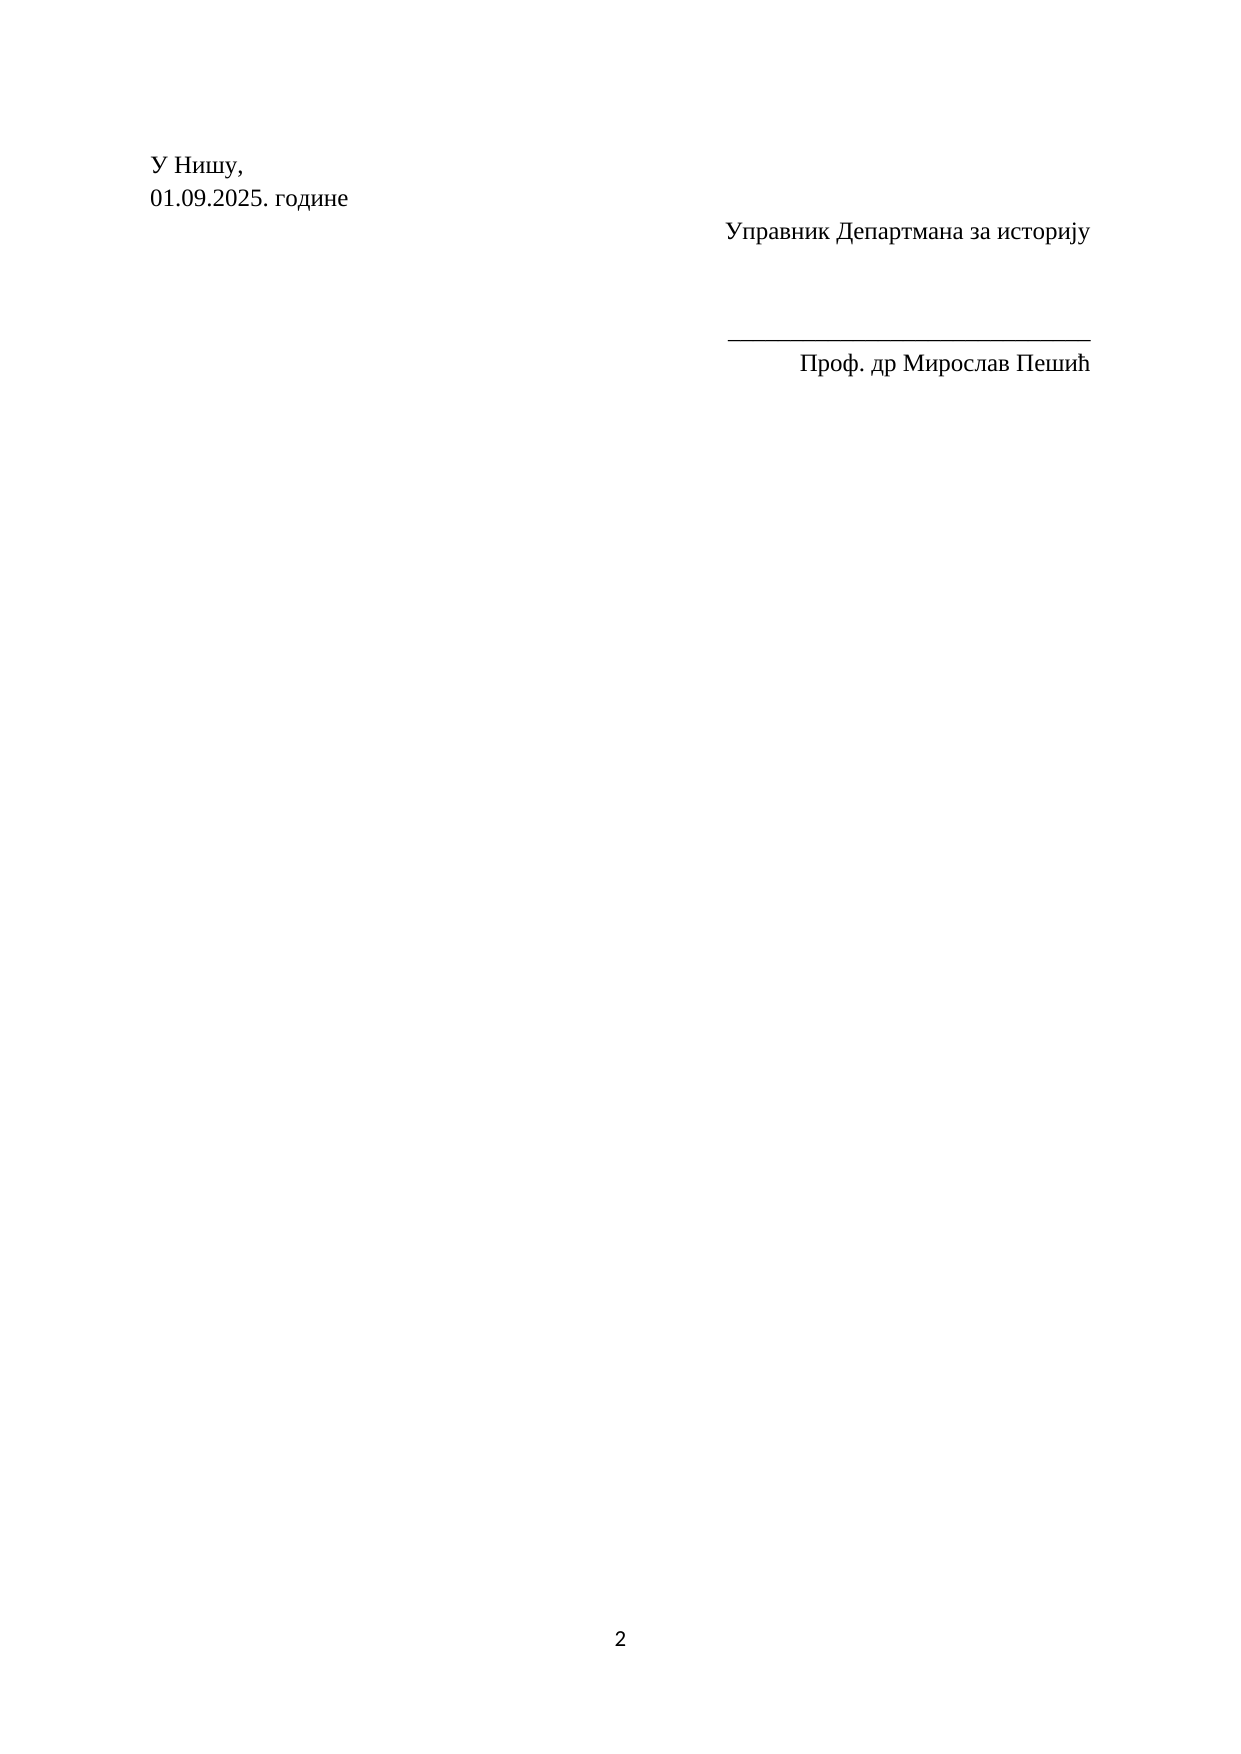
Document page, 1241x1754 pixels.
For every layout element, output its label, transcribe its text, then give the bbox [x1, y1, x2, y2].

text У Нишу, [150, 150, 1090, 179]
text 01.09.2025. године [150, 183, 1090, 212]
text Управник Департмана за историју [150, 216, 1090, 245]
text _____________________________ [150, 315, 1090, 344]
text Проф. др Мирослав Пешић [150, 348, 1090, 377]
